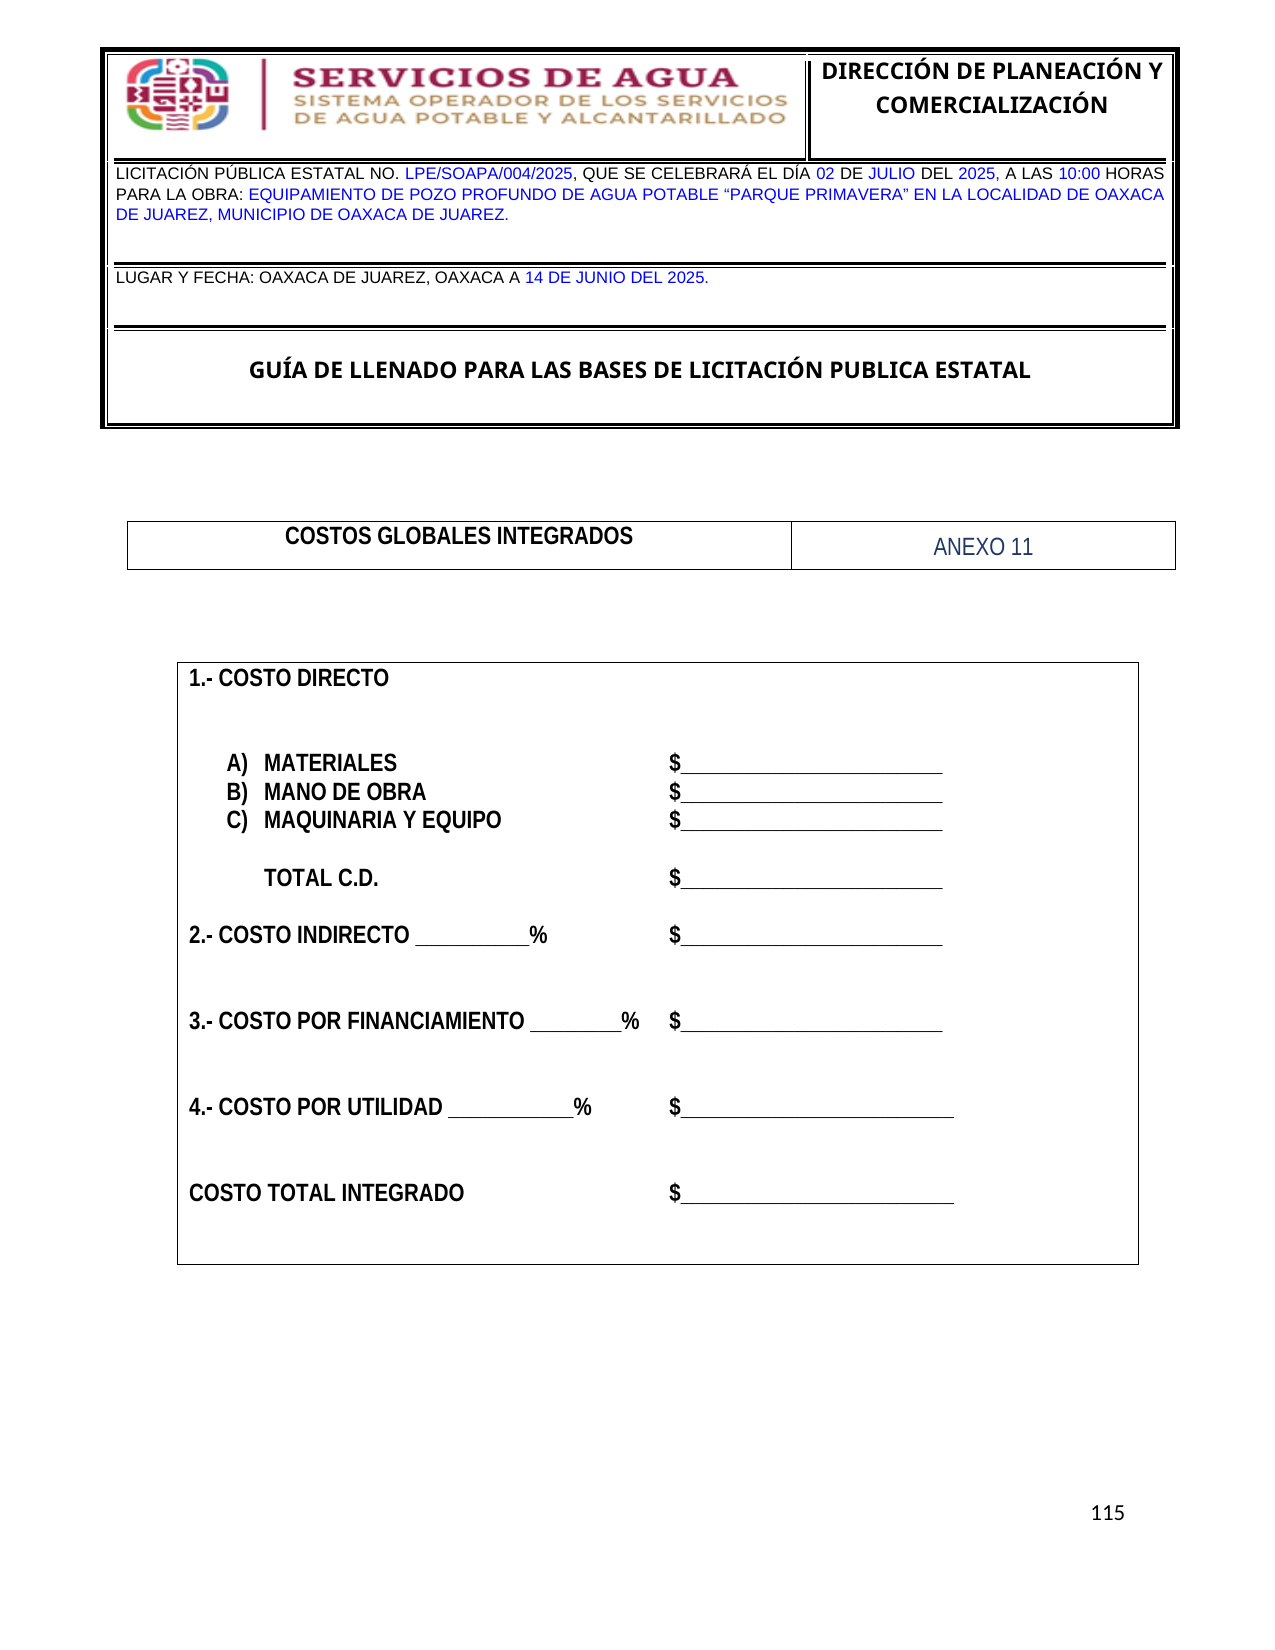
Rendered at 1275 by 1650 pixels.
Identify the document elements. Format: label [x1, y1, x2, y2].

picture [122, 55, 796, 143]
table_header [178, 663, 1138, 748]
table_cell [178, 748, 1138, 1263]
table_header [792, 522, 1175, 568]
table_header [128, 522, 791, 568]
